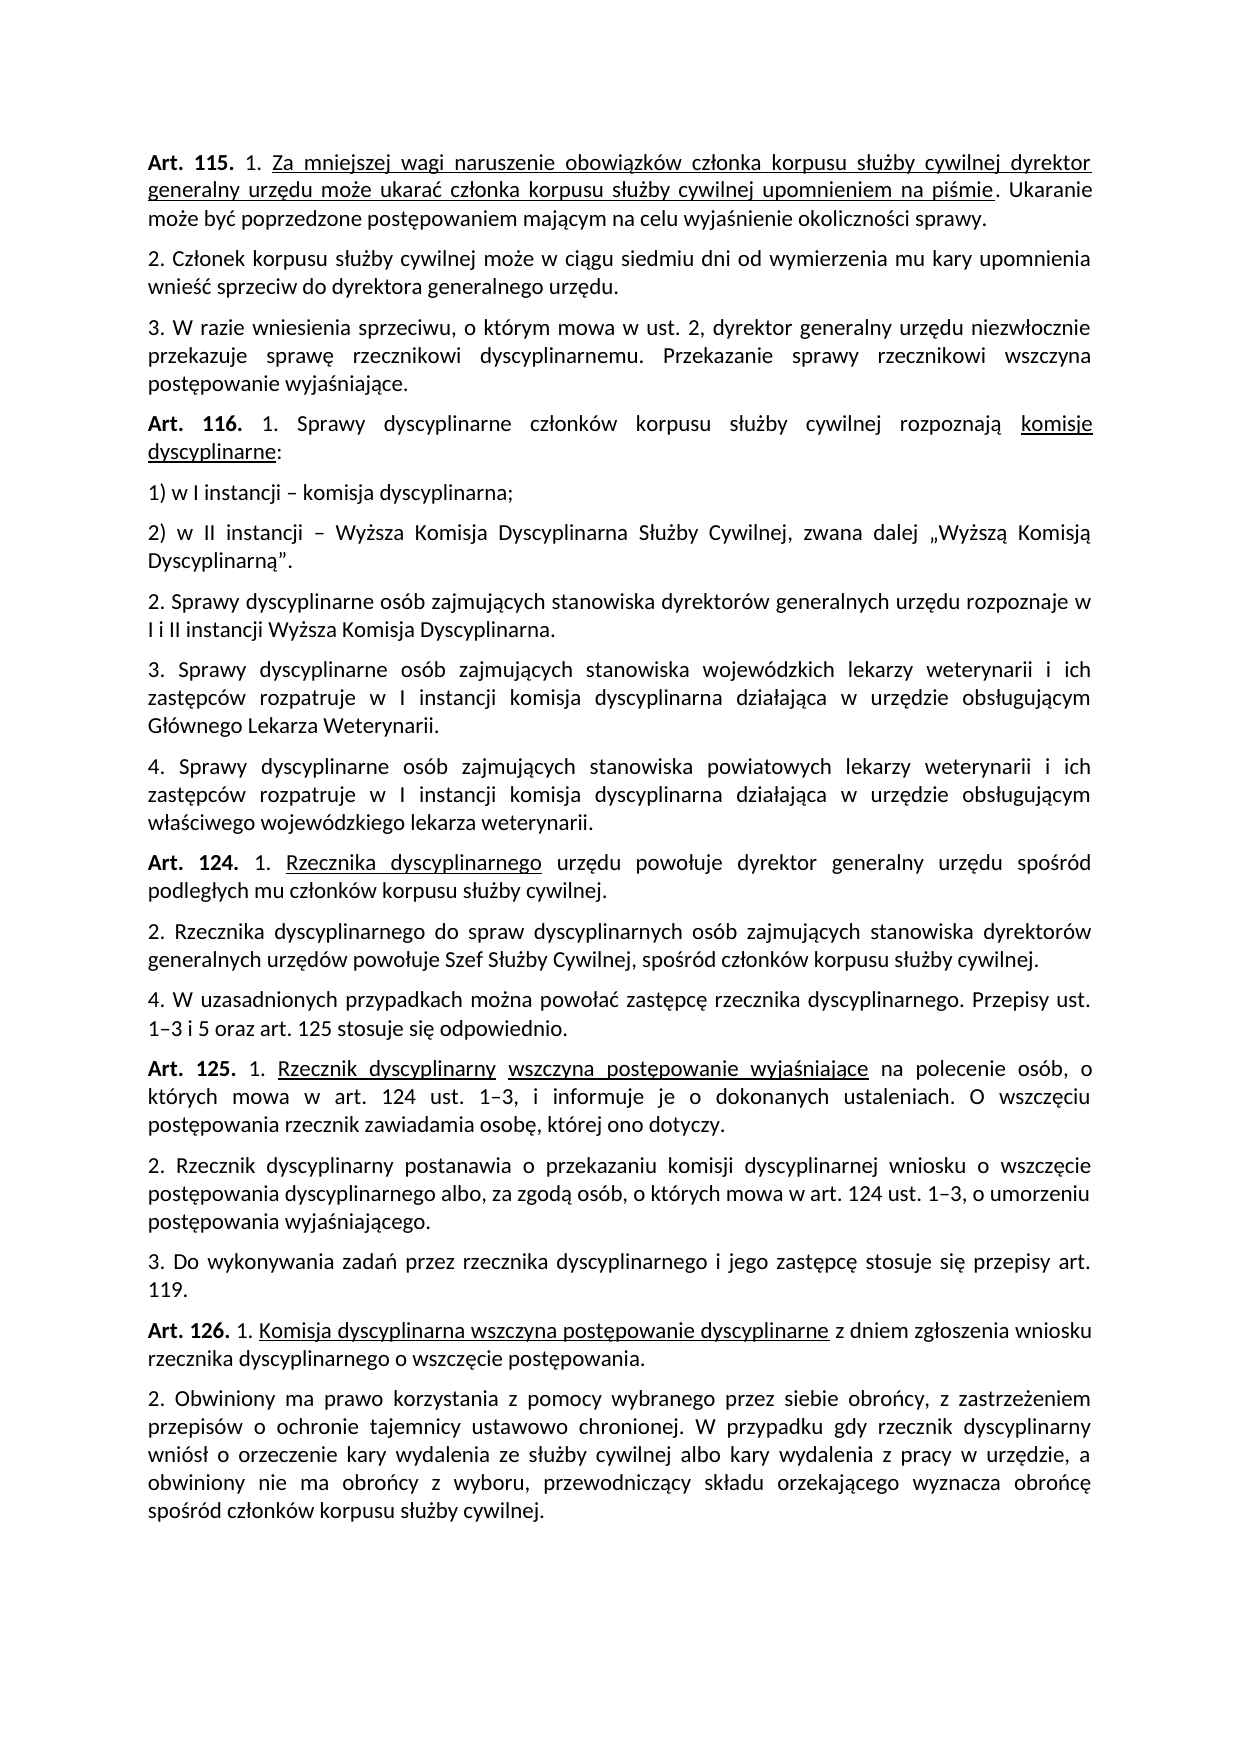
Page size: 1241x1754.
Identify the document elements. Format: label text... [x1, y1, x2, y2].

text 3. Sprawy dyscyplinarne osób zajmujących stanowiska wojewódzkich lekarzy weterynarii i ich zastępców rozpatruje w I instancji komisja dyscyplinarna działająca w urzędzie obsługującym Głównego Lekarza Weterynarii. [148, 655, 1093, 739]
text 4. Sprawy dyscyplinarne osób zajmujących stanowiska powiatowych lekarzy weterynarii i ich zastępców rozpatruje w I instancji komisja dyscyplinarna działająca w urzędzie obsługującym właściwego wojewódzkiego lekarza weterynarii. [148, 752, 1093, 836]
text 2. Obwiniony ma prawo korzystania z pomocy wybranego przez siebie obrońcy, z zastrzeżeniem przepisów o ochronie tajemnicy ustawowo chronionej. W przypadku gdy rzecznik dyscyplinarny wniósł o orzeczenie kary wydalenia ze służby cywilnej albo kary wydalenia z pracy w urzędzie, a obwiniony nie ma obrońcy z wyboru, przewodniczący składu orzekającego wyznacza obrońcę spośród członków korpusu służby cywilnej. [148, 1384, 1093, 1524]
text Art. 125. 1. Rzecznik dyscyplinarny wszczyna postępowanie wyjaśniające na polecenie osób, o których mowa w art. 124 ust. 1–3, i informuje je o dokonanych ustaleniach. O wszczęciu postępowania rzecznik zawiadamia osobę, której ono dotyczy. [148, 1054, 1093, 1138]
text 2. Rzecznik dyscyplinarny postanawia o przekazaniu komisji dyscyplinarnej wniosku o wszczęcie postępowania dyscyplinarnego albo, za zgodą osób, o których mowa w art. 124 ust. 1–3, o umorzeniu postępowania wyjaśniającego. [148, 1151, 1093, 1235]
text 3. Do wykonywania zadań przez rzecznika dyscyplinarnego i jego zastępcę stosuje się przepisy art. 119. [148, 1247, 1093, 1303]
text 3. W razie wniesienia sprzeciwu, o którym mowa w ust. 2, dyrektor generalny urzędu niezwłocznie przekazuje sprawę rzecznikowi dyscyplinarnemu. Przekazanie sprawy rzecznikowi wszczyna postępowanie wyjaśniające. [148, 313, 1093, 397]
text Art. 124. 1. Rzecznika dyscyplinarnego urzędu powołuje dyrektor generalny urzędu spośród podległych mu członków korpusu służby cywilnej. [148, 848, 1093, 904]
text 2) w II instancji – Wyższa Komisja Dyscyplinarna Służby Cywilnej, zwana dalej „Wyższą Komisją Dyscyplinarną”. [148, 518, 1093, 574]
text Art. 126. 1. Komisja dyscyplinarna wszczyna postępowanie dyscyplinarne z dniem zgłoszenia wniosku rzecznika dyscyplinarnego o wszczęcie postępowania. [148, 1316, 1093, 1372]
text Art. 115. 1. Za mniejszej wagi naruszenie obowiązków członka korpusu służby cywilnej dyrektor generalny urzędu może ukarać członka korpusu służby cywilnej upomnieniem na piśmie. Ukaranie może być poprzedzone postępowaniem mającym na celu wyjaśnienie okoliczności sprawy. [148, 148, 1093, 232]
text 4. W uzasadnionych przypadkach można powołać zastępcę rzecznika dyscyplinarnego. Przepisy ust. 1–3 i 5 oraz art. 125 stosuje się odpowiednio. [148, 986, 1093, 1042]
text 2. Sprawy dyscyplinarne osób zajmujących stanowiska dyrektorów generalnych urzędu rozpoznaje w I i II instancji Wyższa Komisja Dyscyplinarna. [148, 587, 1093, 643]
text 1) w I instancji – komisja dyscyplinarna; [148, 478, 1093, 506]
text Art. 116. 1. Sprawy dyscyplinarne członków korpusu służby cywilnej rozpoznają komisje dyscyplinarne: [148, 409, 1093, 465]
text 2. Rzecznika dyscyplinarnego do spraw dyscyplinarnych osób zajmujących stanowiska dyrektorów generalnych urzędów powołuje Szef Służby Cywilnej, spośród członków korpusu służby cywilnej. [148, 917, 1093, 973]
text 2. Członek korpusu służby cywilnej może w ciągu siedmiu dni od wymierzenia mu kary upomnienia wnieść sprzeciw do dyrektora generalnego urzędu. [148, 244, 1093, 300]
